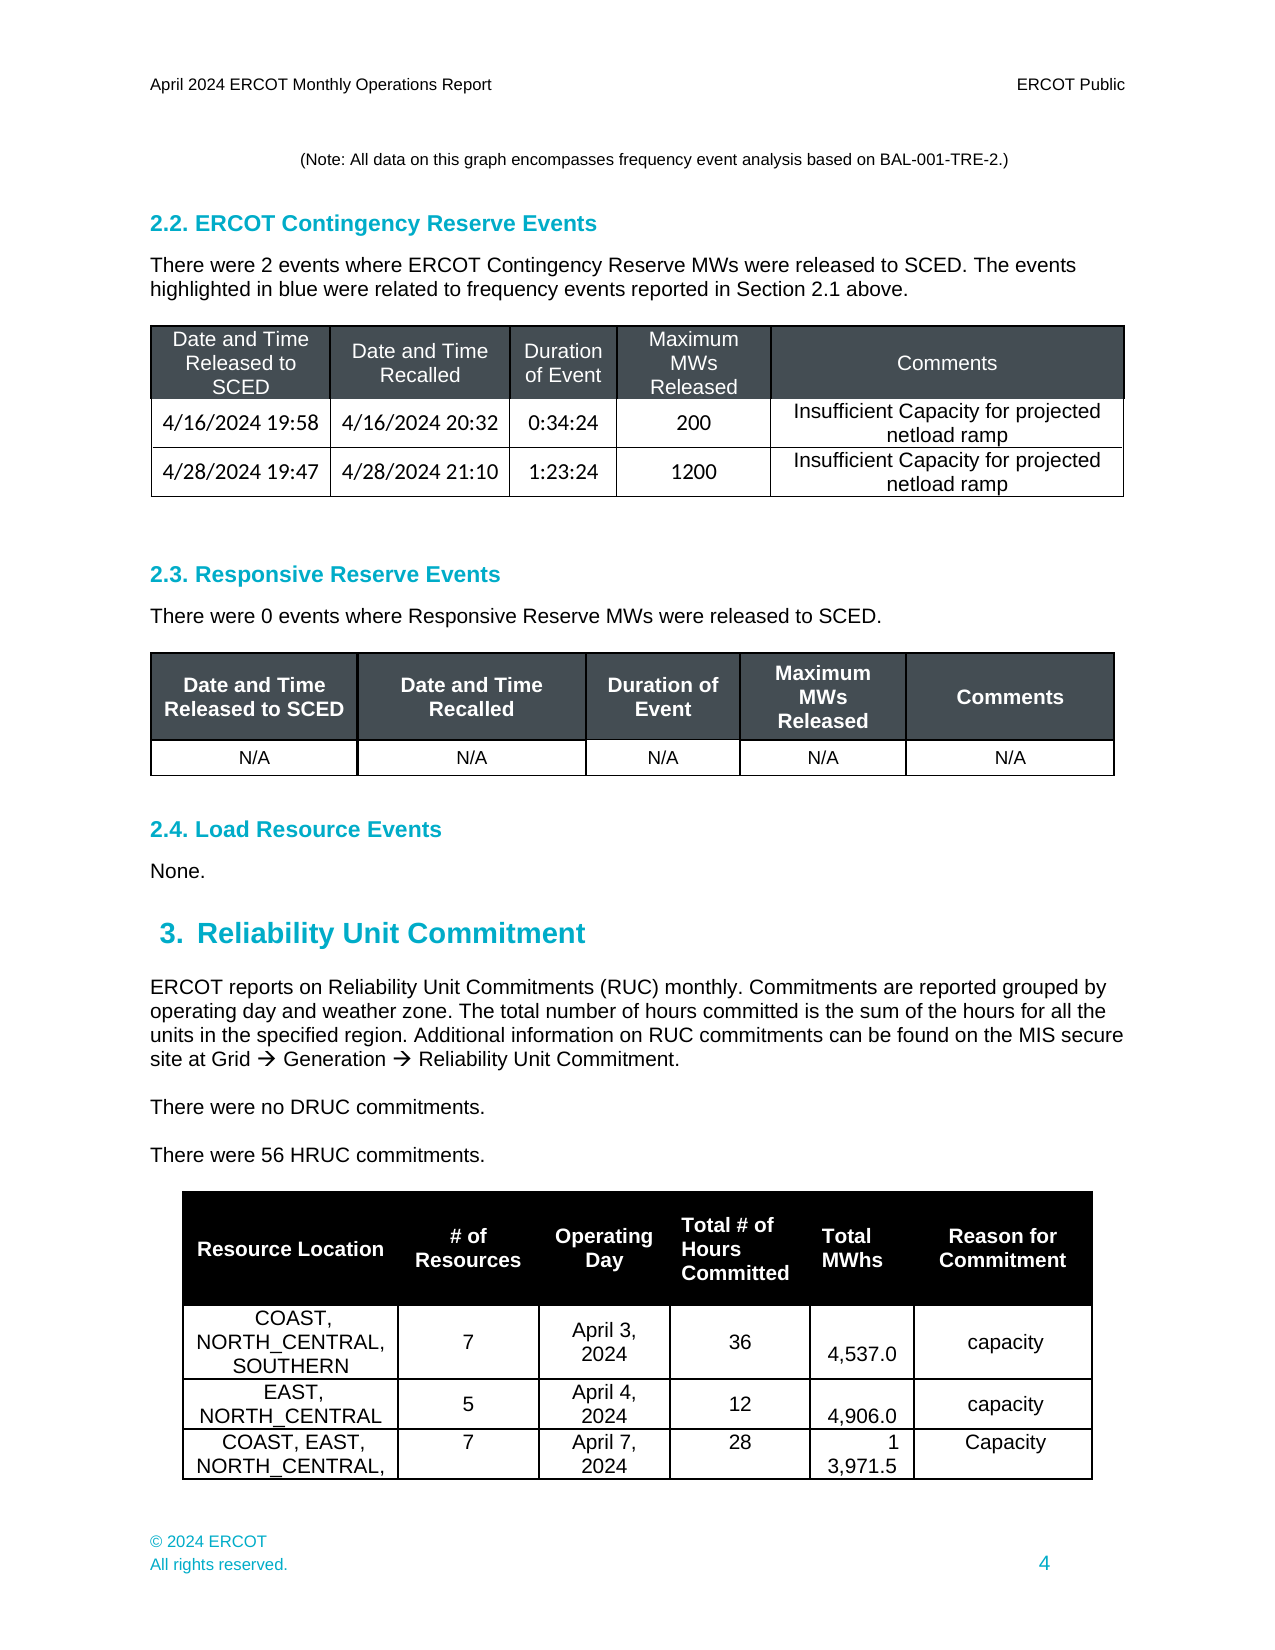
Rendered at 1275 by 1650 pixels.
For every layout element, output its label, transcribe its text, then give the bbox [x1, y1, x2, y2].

table_header Duration of Event [511, 327, 616, 399]
table_cell Capacity [915, 1430, 1091, 1478]
subtitle Load Resource Events [150, 816, 1125, 842]
table_cell Insufficient Capacity for projected netload ramp [771, 399, 1123, 447]
text ERCOT reports on Reliability Unit Commitments (RUC) monthly. Commitments are reported grouped by operating day and weather zone. The total number of hours committed is the sum of the hours for all the units in the specified region. Additional information on RUC commitments can be found on the MIS secure site at Grid Generation Reliability Unit Commitment. [150, 975, 1125, 1071]
table_cell 4,537.0 [811, 1306, 913, 1378]
table_header Resource Location [184, 1193, 397, 1304]
table_cell 200 [617, 399, 770, 447]
table_cell Insufficient Capacity for projected netload ramp [771, 447, 1123, 496]
table_cell N/A [587, 740, 739, 774]
table_cell N/A [907, 741, 1113, 774]
text There were 56 HRUC commitments. [150, 1143, 1125, 1167]
text There were 2 events where ERCOT Contingency Reserve MWs were released to SCED. The events highlighted in blue were related to frequency events reported in Section 2.1 above. [150, 253, 1125, 301]
table_cell 28 [671, 1430, 809, 1478]
table_cell 0:34:24 [510, 399, 616, 447]
subtitle ERCOT Contingency Reserve Events [150, 210, 1125, 236]
table_header Date and Time Released to SCED [152, 327, 329, 399]
table_cell N/A [359, 741, 585, 774]
text None. [150, 859, 1125, 883]
text (Note: All data on this graph encompasses frequency event analysis based on BAL-001-TRE-2.) [225, 150, 1125, 169]
table_header Comments [772, 327, 1123, 399]
table_cell 1:23:24 [510, 448, 616, 496]
table_cell capacity [915, 1306, 1091, 1378]
table_cell N/A [152, 741, 356, 774]
table_cell EAST, NORTH_CENTRAL [184, 1380, 397, 1428]
table_cell N/A [741, 741, 905, 774]
text There were 0 events where Responsive Reserve MWs were released to SCED. [150, 604, 1125, 628]
table_header Total MWhs [811, 1193, 913, 1304]
table_cell April 7, 2024 [540, 1430, 669, 1478]
table_header Maximum MWs Released [741, 654, 905, 739]
table_cell 13,971.5 [811, 1430, 913, 1478]
table_header Date and Time Released to SCED [152, 654, 356, 739]
table_header Date and Time Recalled [359, 654, 585, 739]
table_header Date and Time Recalled [331, 327, 509, 399]
table_cell 12 [671, 1380, 809, 1428]
table_cell 4,906.0 [811, 1380, 913, 1428]
table_header Reason for Commitment [915, 1193, 1091, 1304]
table_cell 4/28/2024 21:10 [331, 448, 509, 496]
table_cell 4/28/2024 19:47 [152, 448, 330, 496]
subtitle Responsive Reserve Events [150, 561, 1125, 587]
table_cell 5 [399, 1380, 538, 1428]
table_header Total # of Hours Committed [671, 1193, 809, 1304]
text There were no DRUC commitments. [150, 1095, 1125, 1119]
table_header Operating Day [540, 1193, 669, 1304]
table_cell 7 [399, 1306, 538, 1378]
table_header Duration of Event [587, 654, 739, 739]
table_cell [184, 1430, 397, 1478]
table_header # of Resources [399, 1193, 538, 1304]
table_header Comments [907, 654, 1113, 739]
table_cell 4/16/2024 19:58 [152, 399, 330, 447]
table_cell 1200 [617, 448, 770, 496]
table_cell 7 [399, 1430, 538, 1478]
table_cell April 4, 2024 [540, 1380, 669, 1428]
table_header Maximum MWs Released [618, 327, 770, 399]
table_cell 36 [671, 1306, 809, 1378]
table_cell 4/16/2024 20:32 [331, 399, 509, 447]
table_cell capacity [915, 1380, 1091, 1428]
table_cell COAST, NORTH_CENTRAL, SOUTHERN [184, 1306, 397, 1378]
subtitle Reliability Unit Commitment [159, 916, 1125, 950]
table_cell April 3, 2024 [540, 1306, 669, 1378]
